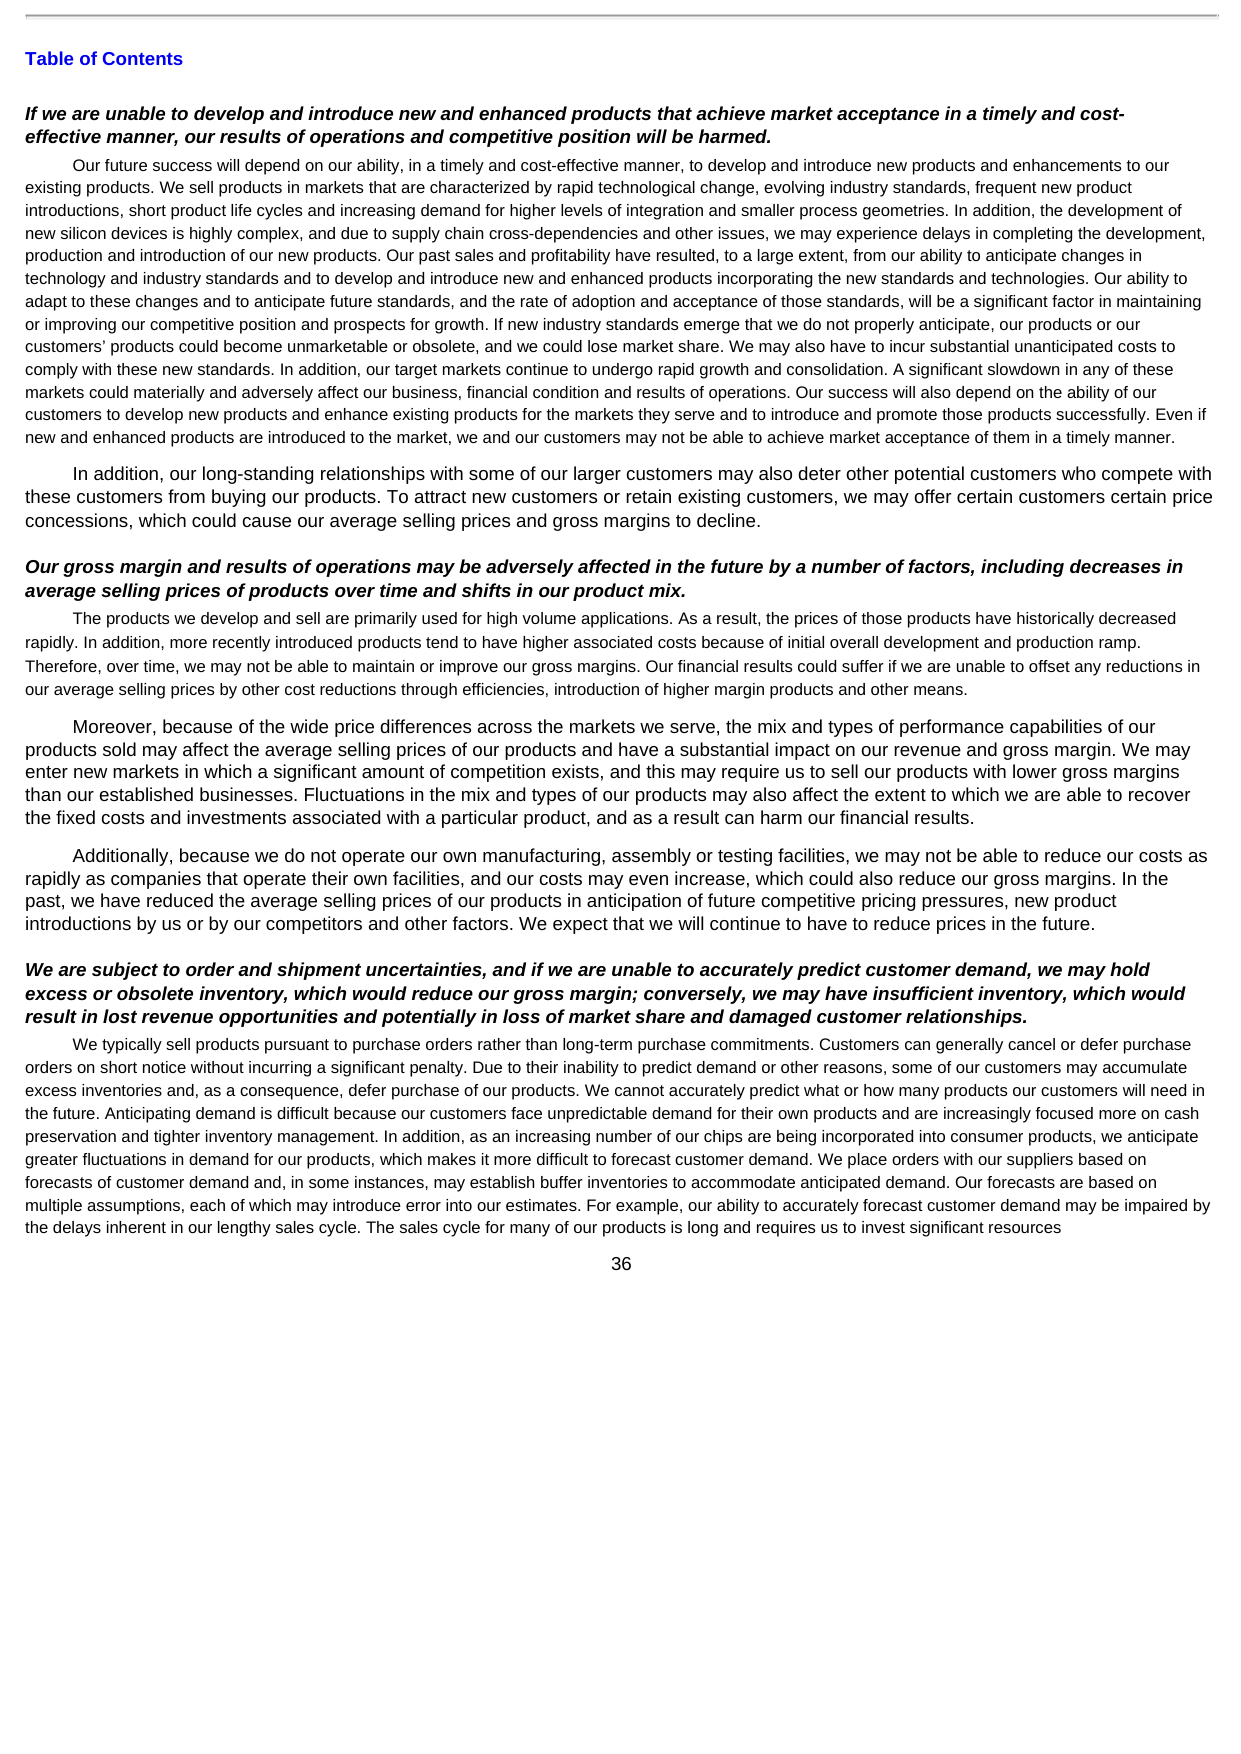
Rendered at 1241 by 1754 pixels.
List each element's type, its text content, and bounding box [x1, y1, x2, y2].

text Our future success will depend on our ability, in a timely and cost-effective manner, to develop and introduce new products and enhancements to our existing products. We sell products in markets that are characterized by rapid technological change, evolving industry standards, frequent new product introductions, short product life cycles and increasing demand for higher levels of integration and smaller process geometries. In addition, the development of new silicon devices is highly complex, and due to supply chain cross-dependencies and other issues, we may experience delays in completing the development, production and introduction of our new products. Our past sales and profitability have resulted, to a large extent, from our ability to anticipate changes in technology and industry standards and to develop and introduce new and enhanced products incorporating the new standards and technologies. Our ability to adapt to these changes and to anticipate future standards, and the rate of adoption and acceptance of those standards, will be a significant factor in maintaining or improving our competitive position and prospects for growth. If new industry standards emerge that we do not properly anticipate, our products or our customers’ products could become unmarketable or obsolete, and we could lose market share. We may also have to incur substantial unanticipated costs to comply with these new standards. In addition, our target markets continue to undergo rapid growth and consolidation. A significant slowdown in any of these markets could materially and adversely affect our business, financial condition and results of operations. Our success will also depend on the ability of our customers to develop new products and enhance existing products for the markets they serve and to introduce and promote those products successfully. Even if new and enhanced products are introduced to the market, we and our customers may not be able to achieve market acceptance of them in a timely manner. [25, 155, 1213, 447]
text Moreover, because of the wide price differences across the markets we serve, the mix and types of performance capabilities of our products sold may affect the average selling prices of our products and have a substantial impact on our revenue and gross margin. We may enter new markets in which a significant amount of competition exists, and this may require us to sell our products with lower gross margins than our established businesses. Fluctuations in the mix and types of our products may also affect the extent to which we are able to recover the fixed costs and investments associated with a particular product, and as a result can harm our financial results. [25, 716, 1211, 828]
text 36 [25, 1252, 1217, 1274]
text We typically sell products pursuant to purchase orders rather than long-term purchase commitments. Customers can generally cancel or defer purchase orders on short notice without incurring a significant penalty. Due to their inability to predict demand or other reasons, some of our customers may accumulate excess inventories and, as a consequence, defer purchase of our products. We cannot accurately predict what or how many products our customers will need in the future. Anticipating demand is difficult because our customers face unpredictable demand for their own products and are increasingly focused more on cash preservation and tighter inventory management. In addition, as an increasing number of our chips are being incorporated into consumer products, we anticipate greater fluctuations in demand for our products, which makes it more difficult to forecast customer demand. We place orders with our suppliers based on forecasts of customer demand and, in some instances, may establish buffer inventories to accommodate anticipated demand. Our forecasts are based on multiple assumptions, each of which may introduce error into our estimates. For example, our ability to accurately forecast customer demand may be impaired by the delays inherent in our lengthy sales cycle. The sales cycle for many of our products is long and requires us to invest significant resources [25, 1035, 1215, 1237]
text The products we develop and sell are primarily used for high volume applications. As a result, the prices of those products have historically decreased rapidly. In addition, more recently introduced products tend to have higher associated costs because of initial overall development and production ramp. Therefore, over time, we may not be able to maintain or improve our gross margins. Our financial results could suffer if we are unable to offset any reductions in our average selling prices by other cost reductions through efficiencies, introduction of higher margin products and other means. [25, 609, 1205, 699]
text Table of Contents [25, 48, 1215, 69]
text Additionally, because we do not operate our own manufacturing, assembly or testing facilities, we may not be able to reduce our costs as rapidly as companies that operate their own facilities, and our costs may even increase, which could also reduce our gross margins. In the past, we have reduced the average selling prices of our products in anticipation of future competitive pricing pressures, new product introductions by us or by our competitors and other factors. We expect that we will continue to have to reduce prices in the future. [25, 844, 1209, 934]
text If we are unable to develop and introduce new and enhanced products that achieve market acceptance in a timely and cost-effective manner, our results of operations and competitive position will be harmed. [25, 102, 1188, 148]
picture [23, 14, 1220, 21]
text We are subject to order and shipment uncertainties, and if we are unable to accurately predict customer demand, we may hold excess or obsolete inventory, which would reduce our gross margin; conversely, we may have insufficient inventory, which would result in lost revenue opportunities and potentially in loss of market share and damaged customer relationships. [25, 959, 1215, 1027]
text In addition, our long-standing relationships with some of our larger customers may also deter other potential customers who compete with these customers from buying our products. To attract new customers or retain existing customers, we may offer certain customers certain price concessions, which could cause our average selling prices and gross margins to decline. [25, 463, 1213, 531]
text Our gross margin and results of operations may be adversely affected in the future by a number of factors, including decreases in average selling prices of products over time and shifts in our product mix. [25, 556, 1188, 601]
